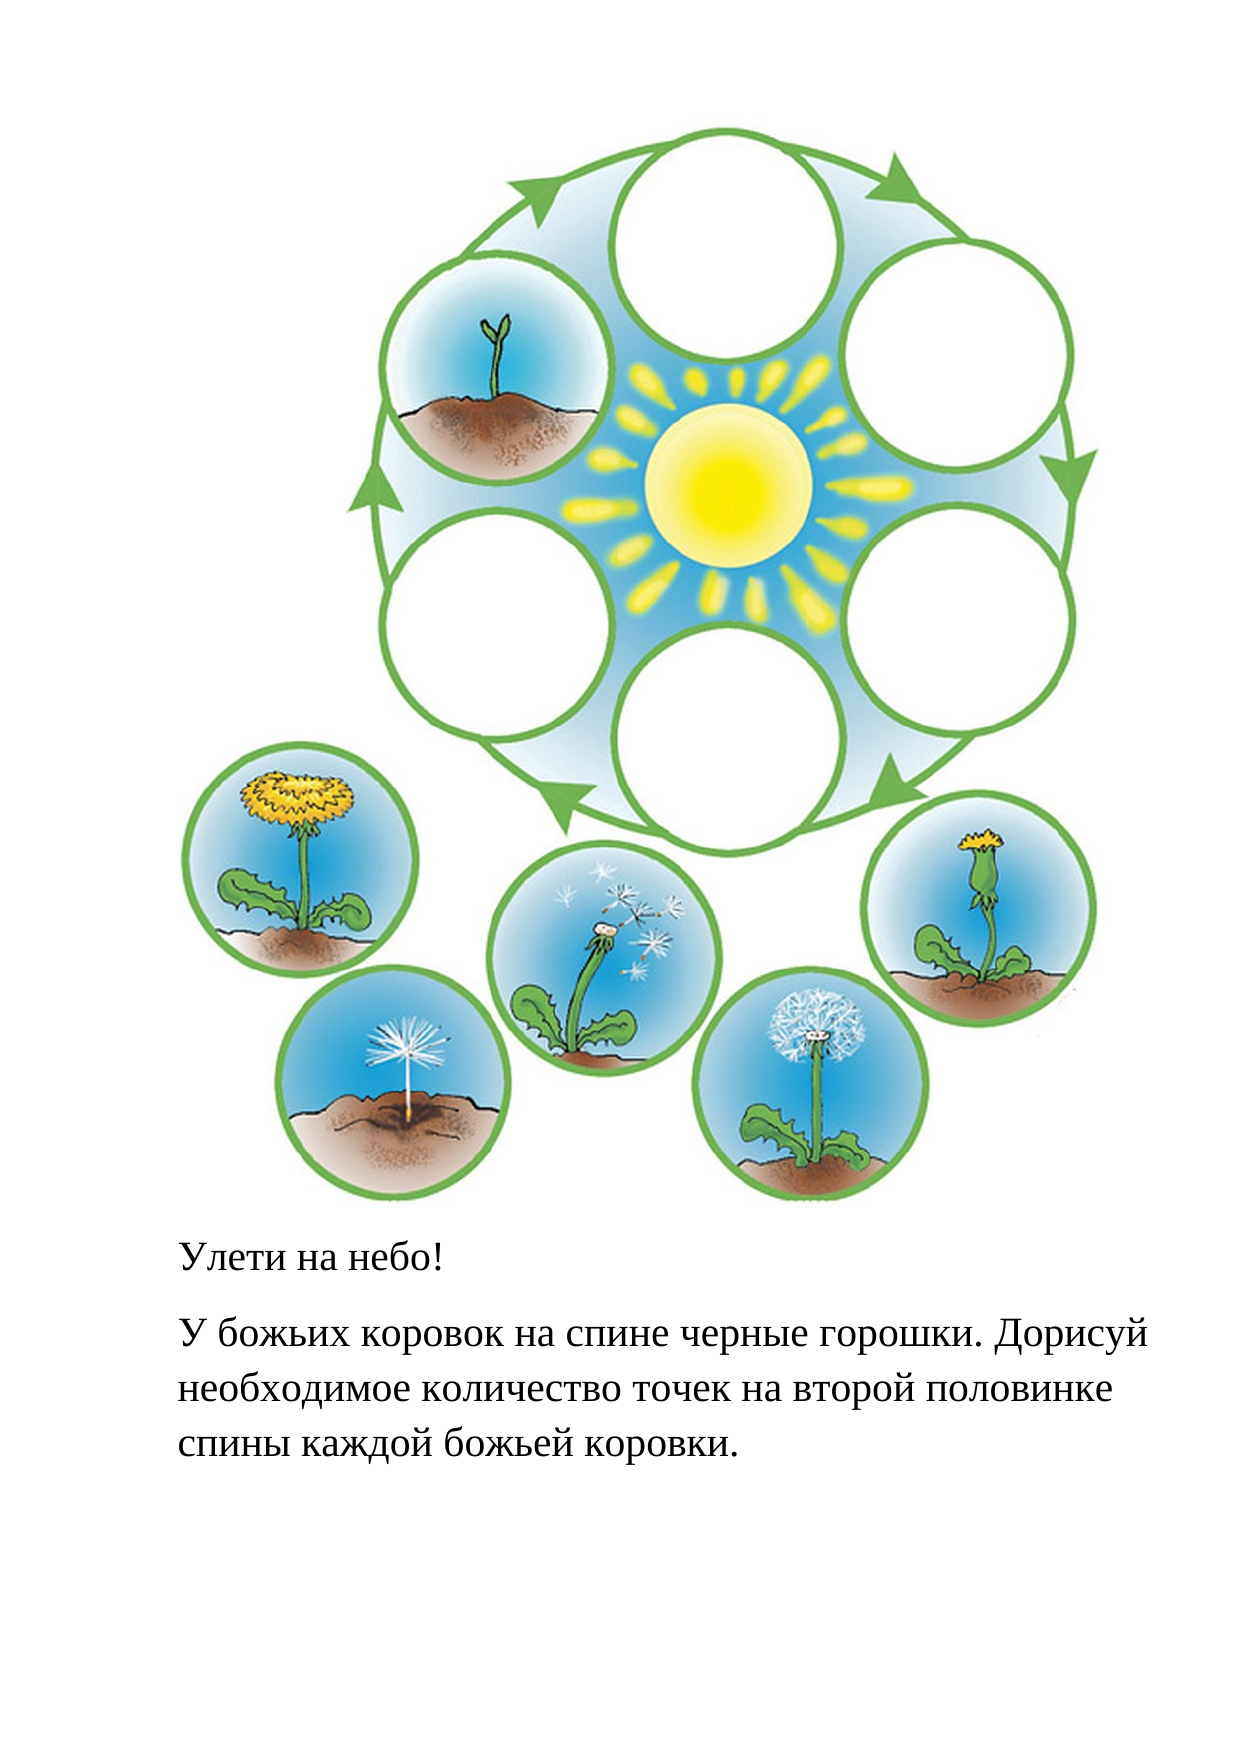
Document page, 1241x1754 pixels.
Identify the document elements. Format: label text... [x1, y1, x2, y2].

text У божьих коровок на спине черные горошки. Дорисуй необходимое количество точек на второй половинке спины каждой божьей коровки. [177, 1308, 1152, 1466]
text Улети на небо! [177, 1232, 1152, 1279]
picture [177, 118, 1121, 1213]
